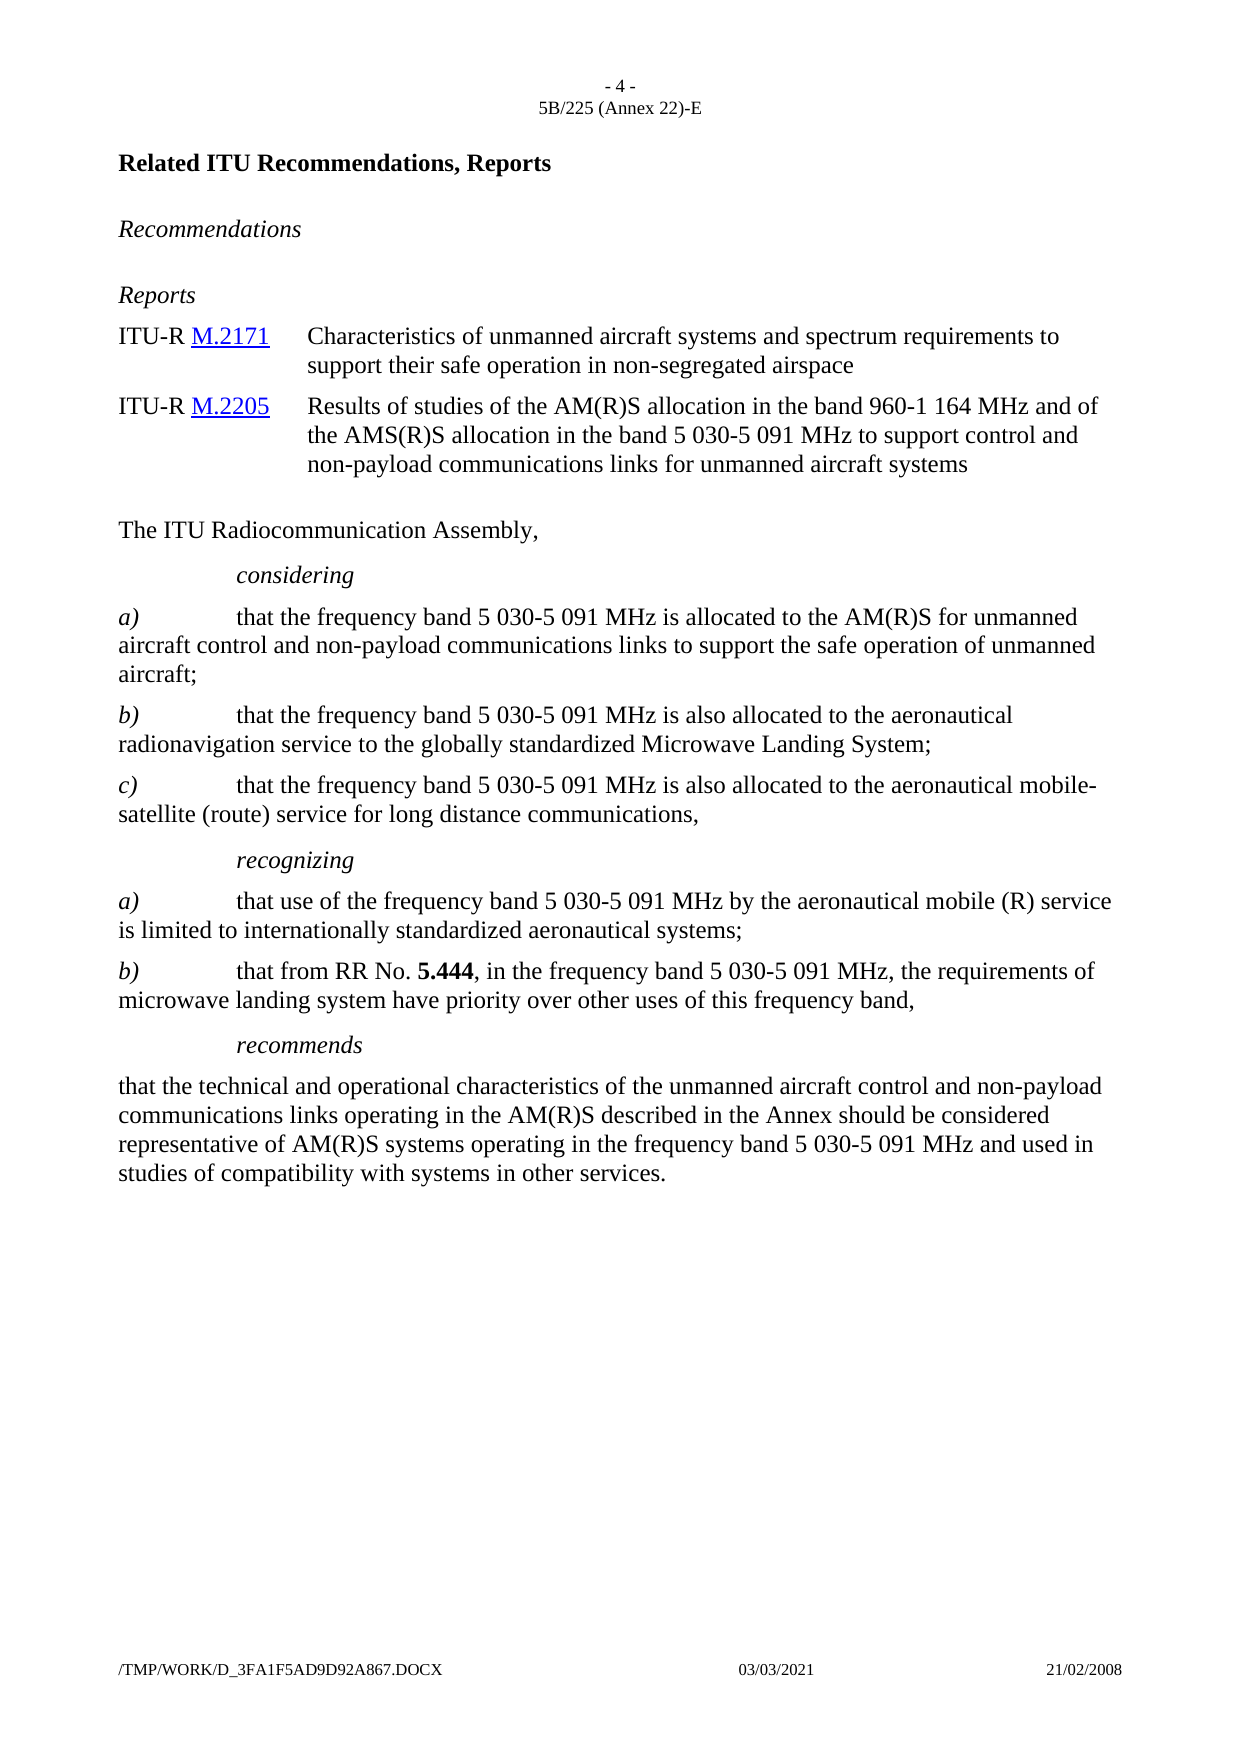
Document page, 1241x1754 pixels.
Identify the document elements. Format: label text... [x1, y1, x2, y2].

text ITU-R M.2171 Characteristics of unmanned aircraft systems and spectrum requirements to support their safe operation in non-segregated airspace [118, 321, 1122, 379]
text considering [236, 561, 1122, 589]
text b) that the frequency band 5 030-5 091 MHz is also allocated to the aeronautical radionavigation service to the globally standardized Microwave Landing System; [118, 701, 1122, 758]
text Related ITU Recommendations, Reports [118, 148, 1122, 176]
text ITU-R M.2205 Results of studies of the AM(R)S allocation in the band 960-1 164 MHz and of the AMS(R)S allocation in the band 5 030-5 091 MHz to support control and non-payload communications links for unmanned aircraft systems [118, 391, 1122, 478]
text Recommendations [118, 214, 1122, 243]
text recognizing [236, 845, 1122, 873]
text b) that from RR No. 5.444, in the frequency band 5 030-5 091 MHz, the requirements of microwave landing system have priority over other uses of this frequency band, [118, 956, 1122, 1013]
text c) that the frequency band 5 030-5 091 MHz is also allocated to the aeronautical mobile-satellite (route) service for long distance communications, [118, 771, 1122, 828]
text a) that use of the frequency band 5 030-5 091 MHz by the aeronautical mobile (R) service is limited to internationally standardized aeronautical systems; [118, 886, 1122, 943]
text a) that the frequency band 5 030-5 091 MHz is allocated to the AM(R)S for unmanned aircraft control and non-payload communications links to support the safe operation of unmanned aircraft; [118, 602, 1122, 688]
text that the technical and operational characteristics of the unmanned aircraft control and non-payload communications links operating in the AM(R)S described in the Annex should be considered representative of AM(R)S systems operating in the frequency band 5 030-5 091 MHz and used in studies of compatibility with systems in other services. [118, 1071, 1122, 1186]
text The ITU Radiocommunication Assembly, [118, 515, 1122, 544]
text Reports [118, 280, 1122, 309]
text recommends [236, 1030, 1122, 1059]
